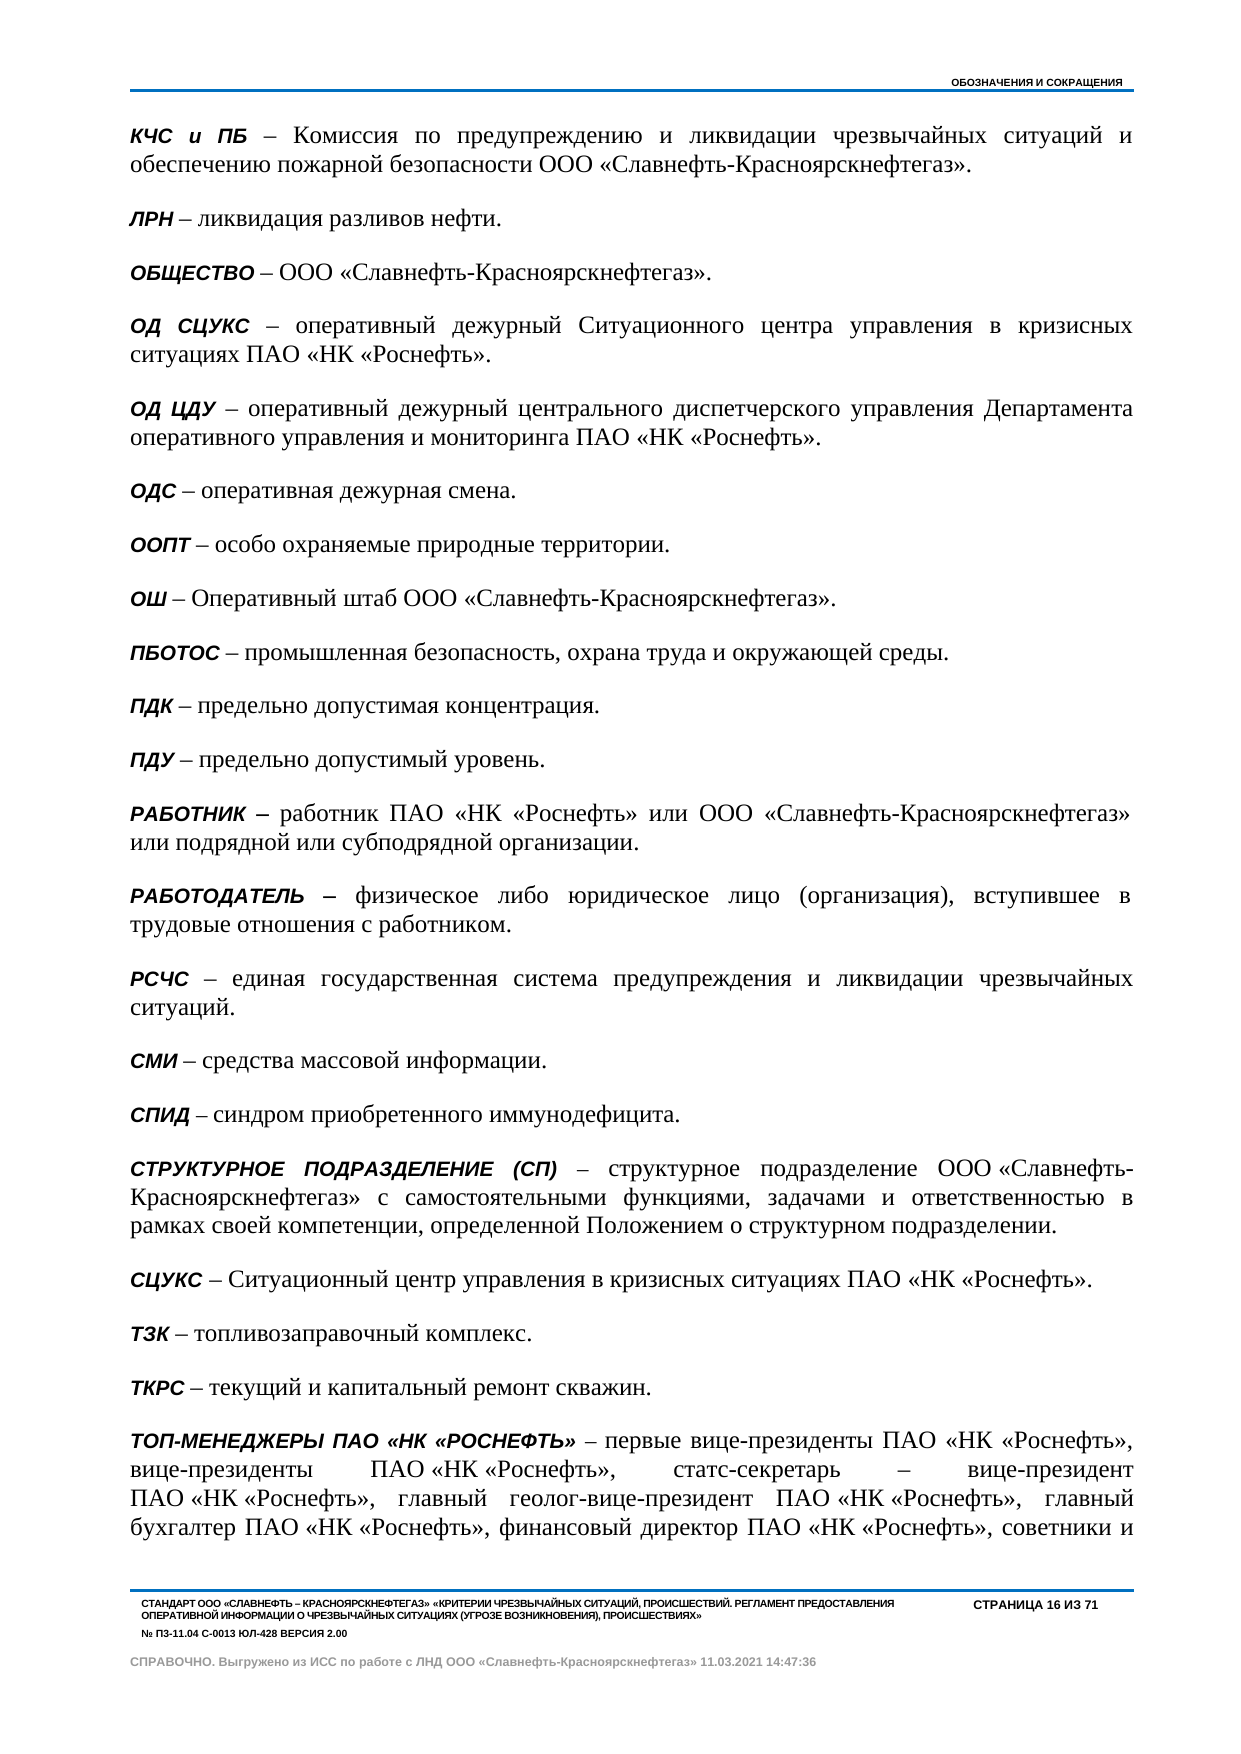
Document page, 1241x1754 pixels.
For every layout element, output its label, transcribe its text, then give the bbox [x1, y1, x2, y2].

text ТКРС – текущий и капитальный ремонт скважин. [130, 1372, 1134, 1401]
text ПБОТОС – промышленная безопасность, охрана труда и окружающей среды. [130, 637, 1134, 666]
text СМИ – средства массовой информации. [130, 1046, 1134, 1074]
text СЦУКС – Ситуационный центр управления в кризисных ситуациях ПАО «НК «Роснефть». [130, 1264, 1134, 1293]
text Общество – ООО «Славнефть-Красноярскнефтегаз». [130, 257, 1134, 286]
text структурное подразделение (СП) – структурное подразделение ООО «Славнефть-Красноярскнефтегаз» с самостоятельными функциями, задачами и ответственностью в рамках своей компетенции, определенной Положением о структурном подразделении. [130, 1153, 1134, 1239]
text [130, 1426, 1134, 1541]
text ПДУ – предельно допустимый уровень. [130, 744, 1134, 773]
text ТЗК – топливозаправочный комплекс. [130, 1318, 1134, 1347]
text КЧС и ПБ – Комиссия по предупреждению и ликвидации чрезвычайных ситуаций и обеспечению пожарной безопасности ООО «Славнефть-Красноярскнефтегаз». [130, 121, 1134, 178]
text ОШ – Оперативный штаб ООО «Славнефть-Красноярскнефтегаз». [130, 583, 1134, 612]
text РАБОТНИК – работник ПАО «НК «Роснефть» или ООО «Славнефть-Красноярскнефтегаз» или подрядной или субподрядной организации. [130, 798, 1131, 856]
text СПИД – синдром приобретенного иммунодефицита. [130, 1099, 1134, 1128]
text РАБОТОДАТЕЛЬ – физическое либо юридическое лицо (организация), вступившее в трудовые отношения с работником. [130, 881, 1131, 938]
text ОД СЦУКС – оперативный дежурный Ситуационного центра управления в кризисных ситуациях ПАО «НК «Роснефть». [130, 311, 1134, 368]
text РСЧС – единая государственная система предупреждения и ликвидации чрезвычайных ситуаций. [130, 963, 1134, 1021]
text одс – оперативная дежурная смена. [130, 476, 1134, 504]
text ЛРН – ликвидация разливов нефти. [130, 203, 1134, 232]
text ПДК – предельно допустимая концентрация. [130, 691, 1134, 719]
text ООПТ – особо охраняемые природные территории. [130, 529, 1134, 558]
text ОД ЦДУ – оперативный дежурный центрального диспетчерского управления Департамента оперативного управления и мониторинга ПАО «НК «Роснефть». [130, 393, 1134, 451]
